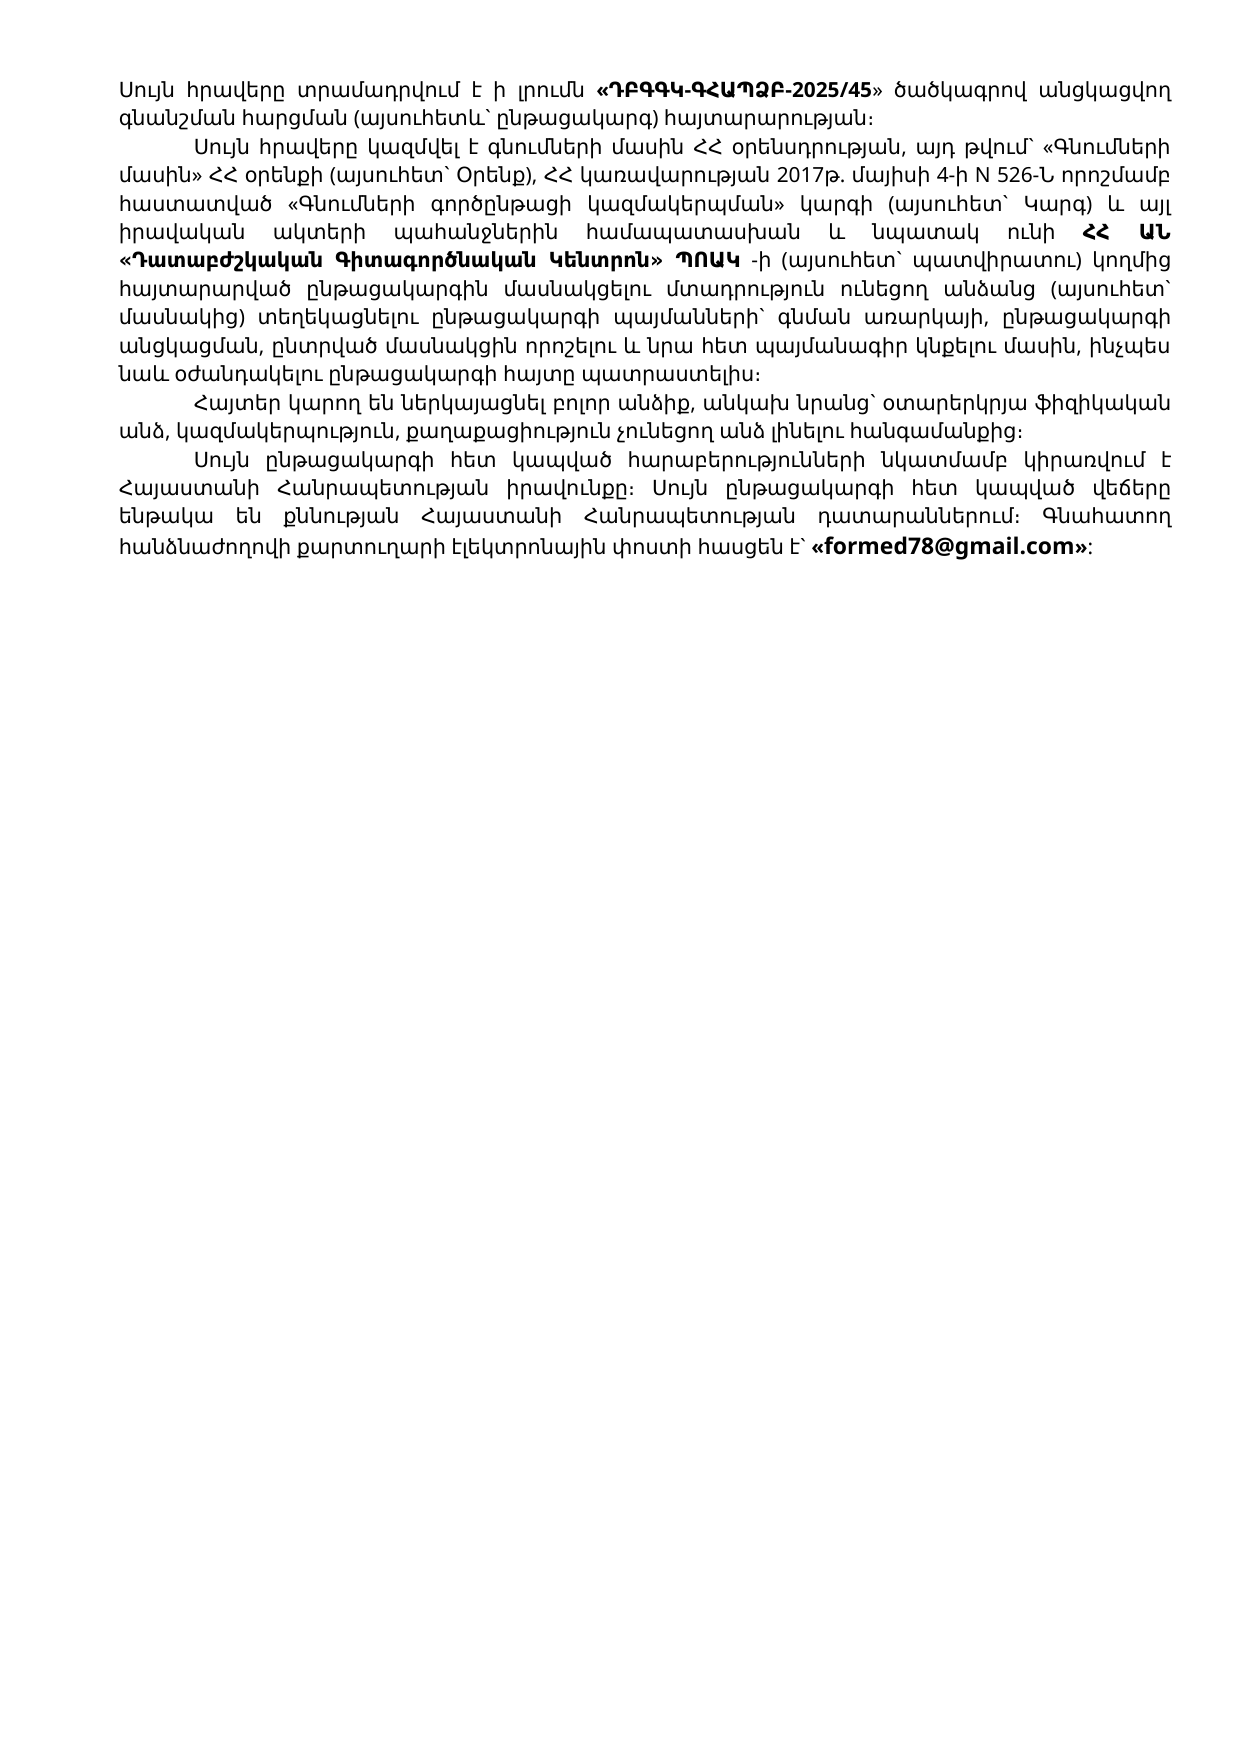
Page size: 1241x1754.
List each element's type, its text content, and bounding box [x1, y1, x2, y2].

text Սույն հրավերը կազմվել է գնումների մասին ՀՀ օրենսդրության, այդ թվում` «Գնումների մասին» ՀՀ օրենքի (այսուհետ` Օրենք), ՀՀ կառավարության 2017թ. մայիսի 4-ի N 526-Ն որոշմամբ հաստատված «Գնումների գործընթացի կազմակերպման» կարգի (այսուհետ` Կարգ) և այլ իրավական ակտերի պահանջներին համապատասխան և նպատակ ունի ՀՀ ԱՆ «Դատաբժշկական Գիտագործնական Կենտրոն» ՊՈԱԿ -ի (այսուհետ` պատվիրատու) կողմից հայտարարված ընթացակարգին մասնակցելու մտադրություն ունեցող անձանց (այսուհետ` մասնակից) տեղեկացնելու ընթացակարգի պայմանների` գնման առարկայի, ընթացակարգի անցկացման, ընտրված մասնակցին որոշելու և նրա հետ պայմանագիր կնքելու մասին, ինչպես նաև օժանդակելու ընթացակարգի հայտը պատրաստելիս։ [118, 132, 1171, 388]
text Սույն հրավերը տրամադրվում է ի լրումն «ԴԲԳԳԿ-ԳՀԱՊՁԲ-2025/45» ծածկագրով անցկացվող գնանշման հարցման (այսուհետև` ընթացակարգ) հայտարարության։ [118, 75, 1171, 132]
text Սույն ընթացակարգի հետ կապված հարաբերությունների նկատմամբ կիրառվում է Հայաստանի Հանրապետության իրավունքը։ Սույն ընթացակարգի հետ կապված վեճերը ենթակա են քննության Հայաստանի Հանրապետության դատարաններում։ Գնահատող հանձնաժողովի քարտուղարի էլեկտրոնային փոստի հասցեն է` «formed78@gmail.com»: [118, 445, 1171, 561]
text Հայտեր կարող են ներկայացնել բոլոր անձիք, անկախ նրանց` օտարերկրյա ֆիզիկական անձ, կազմակերպություն, քաղաքացիություն չունեցող անձ լինելու հանգամանքից։ [118, 388, 1171, 445]
